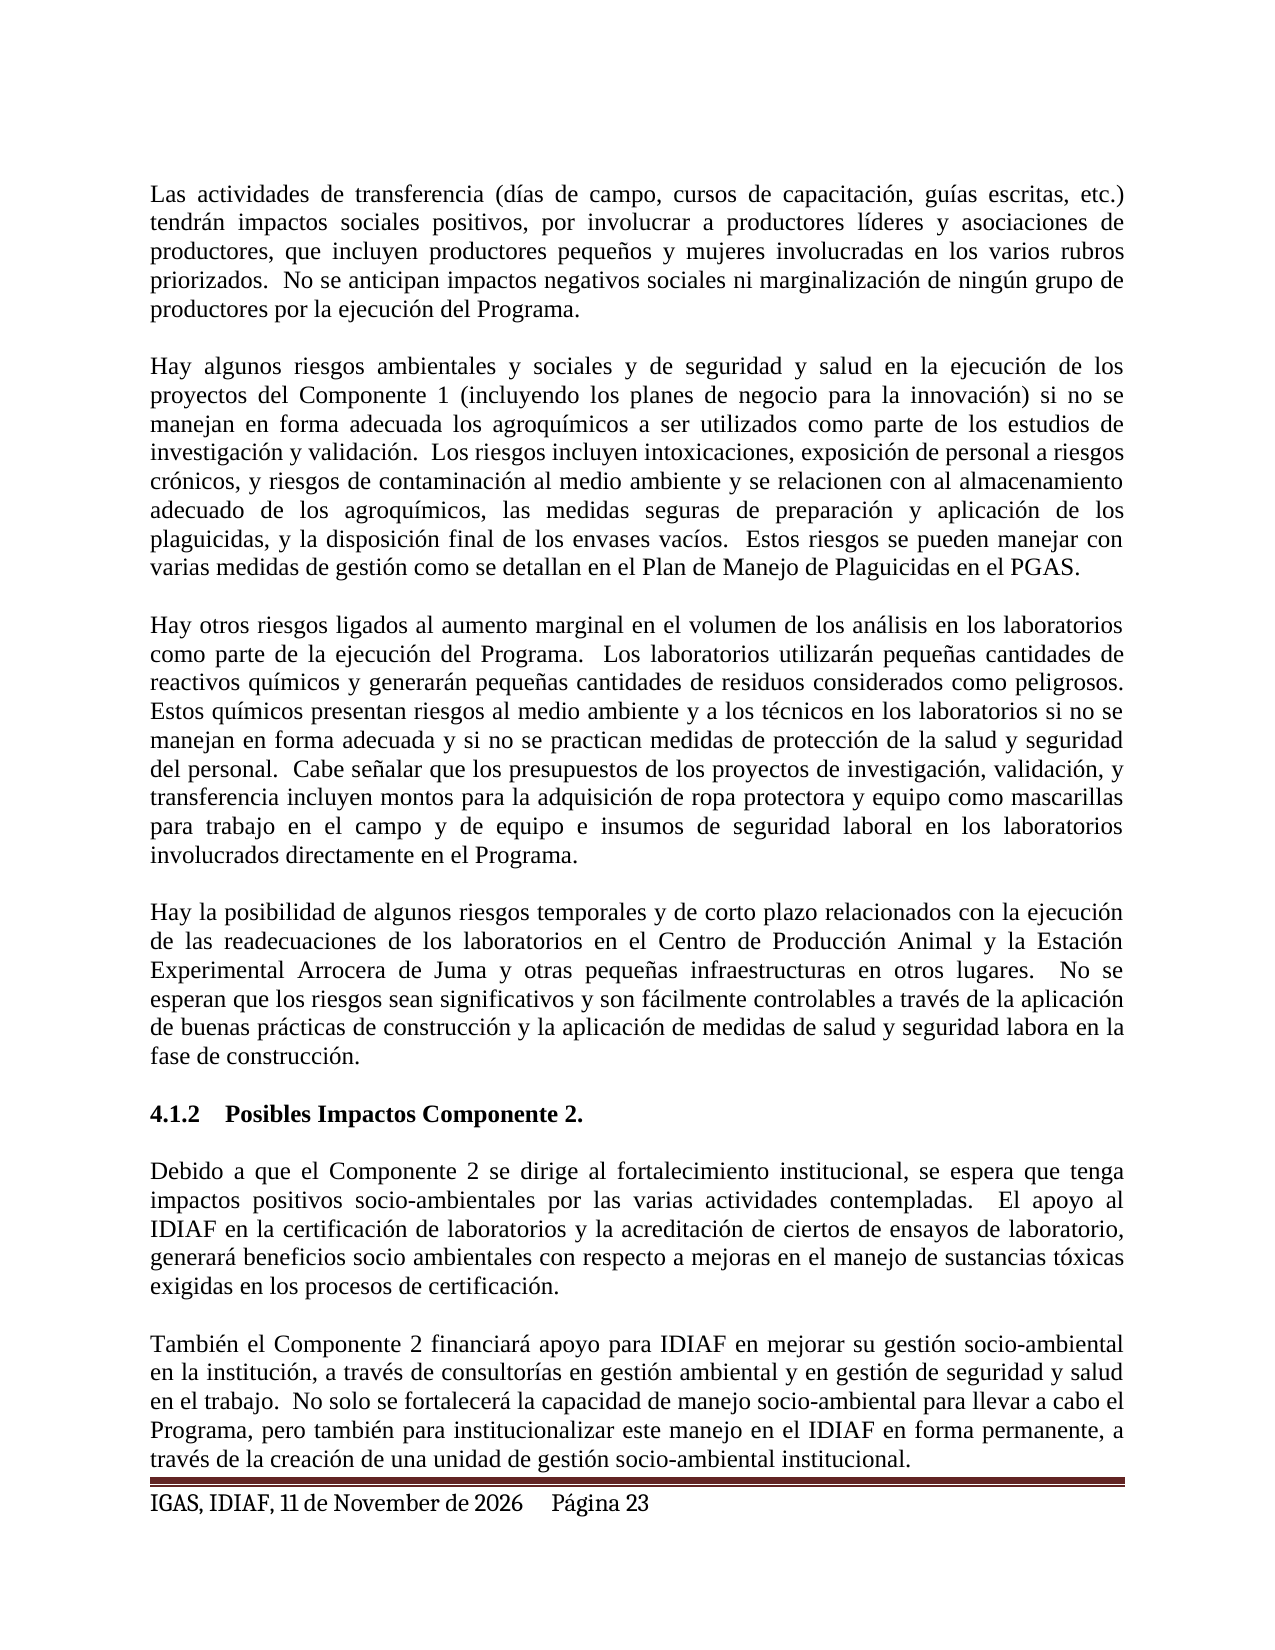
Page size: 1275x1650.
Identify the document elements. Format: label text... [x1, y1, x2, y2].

text 4.1.2 Posibles Impactos Componente 2. [150, 1099, 1125, 1127]
text Hay algunos riesgos ambientales y sociales y de seguridad y salud en la ejecución de los proyectos del Componente 1 (incluyendo los planes de negocio para la innovación) si no se manejan en forma adecuada los agroquímicos a ser utilizados como parte de los estudios de investigación y validación. Los riesgos incluyen intoxicaciones, exposición de personal a riesgos crónicos, y riesgos de contaminación al medio ambiente y se relacionen con al almacenamiento adecuado de los agroquímicos, las medidas seguras de preparación y aplicación de los plaguicidas, y la disposición final de los envases vacíos. Estos riesgos se pueden manejar con varias medidas de gestión como se detallan en el Plan de Manejo de Plaguicidas en el PGAS. [150, 351, 1125, 581]
text Las actividades de transferencia (días de campo, cursos de capacitación, guías escritas, etc.) tendrán impactos sociales positivos, por involucrar a productores líderes y asociaciones de productores, que incluyen productores pequeños y mujeres involucradas en los varios rubros priorizados. No se anticipan impactos negativos sociales ni marginalización de ningún grupo de productores por la ejecución del Programa. [150, 179, 1125, 322]
text Debido a que el Componente 2 se dirige al fortalecimiento institucional, se espera que tenga impactos positivos socio-ambientales por las varias actividades contempladas. El apoyo al IDIAF en la certificación de laboratorios y la acreditación de ciertos de ensayos de laboratorio, generará beneficios socio ambientales con respecto a mejoras en el manejo de sustancias tóxicas exigidas en los procesos de certificación. [150, 1156, 1125, 1300]
text También el Componente 2 financiará apoyo para IDIAF en mejorar su gestión socio-ambiental en la institución, a través de consultorías en gestión ambiental y en gestión de seguridad y salud en el trabajo. No solo se fortalecerá la capacidad de manejo socio-ambiental para llevar a cabo el Programa, pero también para institucionalizar este manejo en el IDIAF en forma permanente, a través de la creación de una unidad de gestión socio-ambiental institucional. [150, 1329, 1125, 1472]
text Hay la posibilidad de algunos riesgos temporales y de corto plazo relacionados con la ejecución de las readecuaciones de los laboratorios en el Centro de Producción Animal y la Estación Experimental Arrocera de Juma y otras pequeñas infraestructuras en otros lugares. No se esperan que los riesgos sean significativos y son fácilmente controlables a través de la aplicación de buenas prácticas de construcción y la aplicación de medidas de salud y seguridad labora en la fase de construcción. [150, 897, 1125, 1070]
text Hay otros riesgos ligados al aumento marginal en el volumen de los análisis en los laboratorios como parte de la ejecución del Programa. Los laboratorios utilizarán pequeñas cantidades de reactivos químicos y generarán pequeñas cantidades de residuos considerados como peligrosos. Estos químicos presentan riesgos al medio ambiente y a los técnicos en los laboratorios si no se manejan en forma adecuada y si no se practican medidas de protección de la salud y seguridad del personal. Cabe señalar que los presupuestos de los proyectos de investigación, validación, y transferencia incluyen montos para la adquisición de ropa protectora y equipo como mascarillas para trabajo en el campo y de equipo e insumos de seguridad laboral en los laboratorios involucrados directamente en el Programa. [150, 610, 1125, 869]
